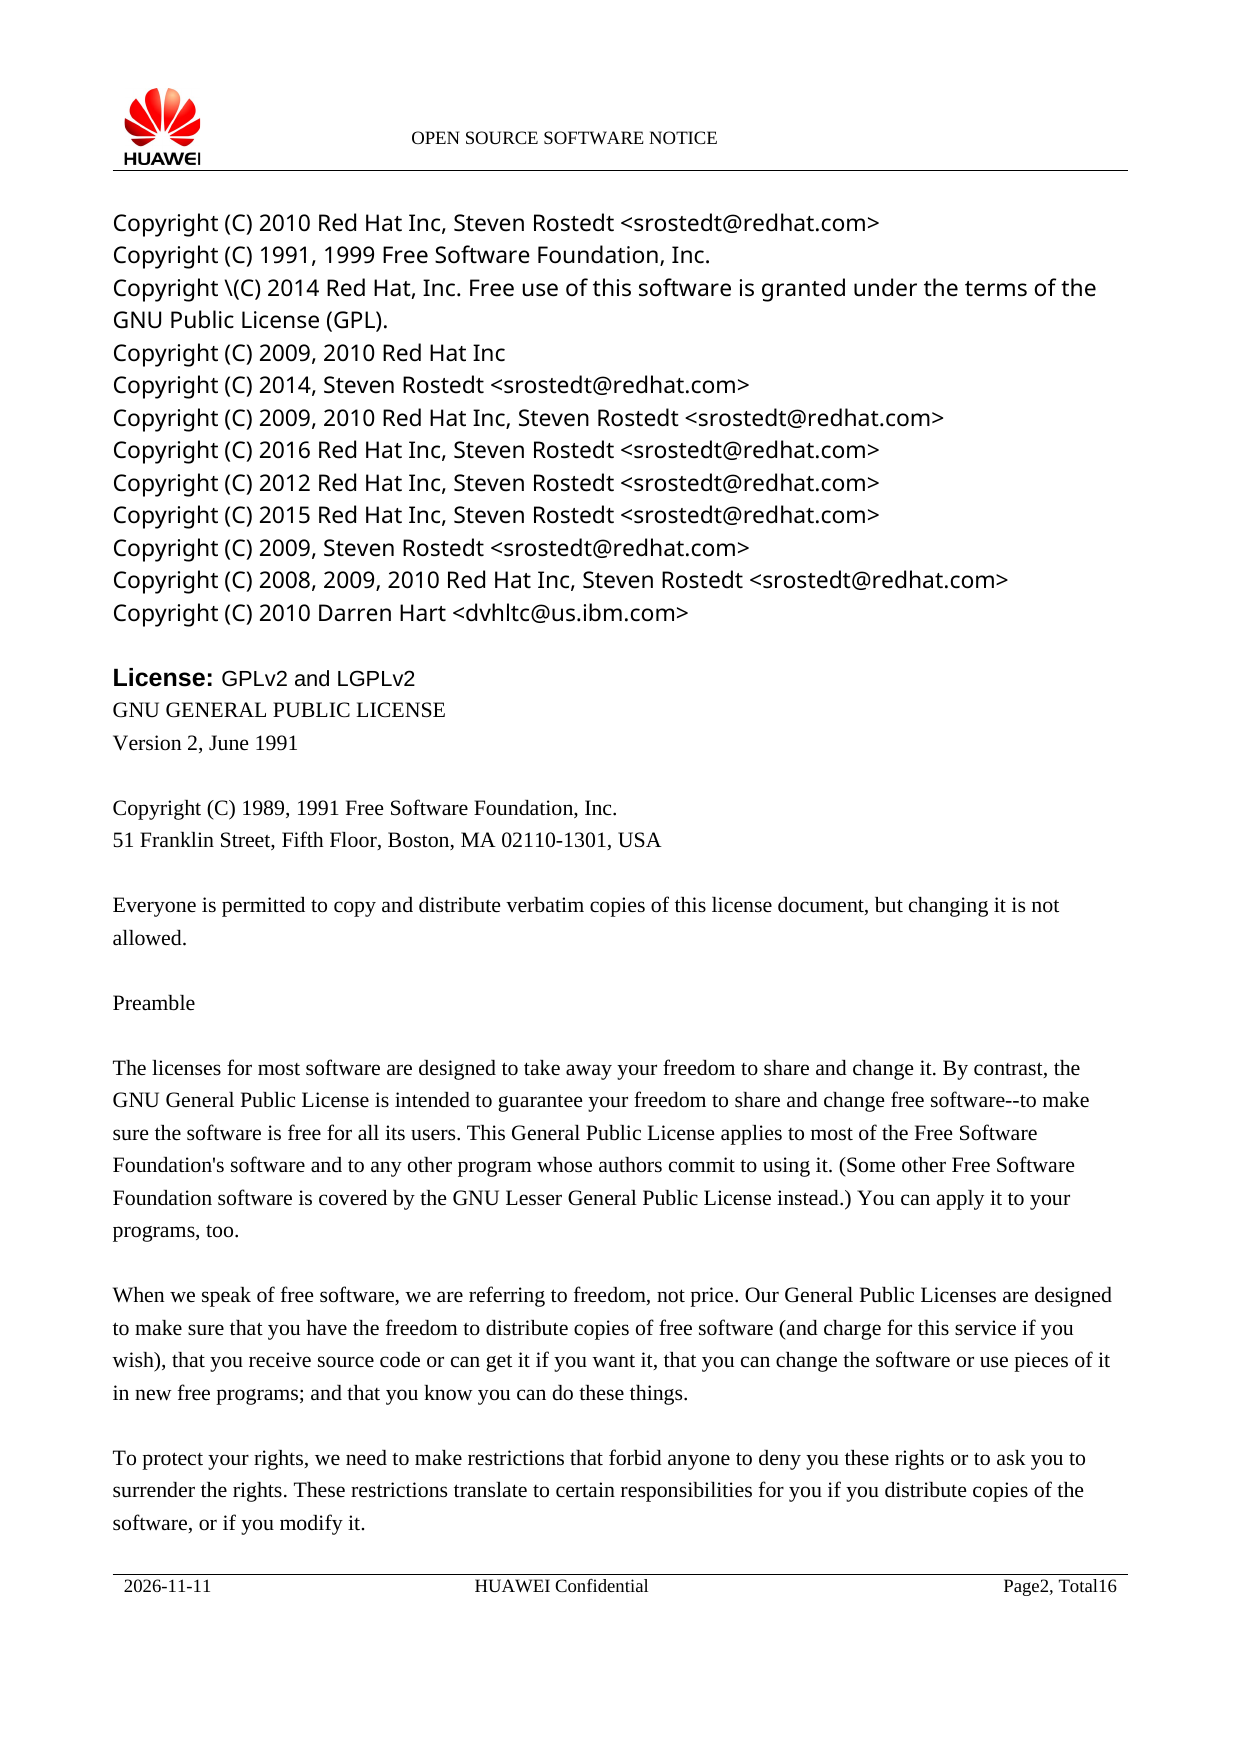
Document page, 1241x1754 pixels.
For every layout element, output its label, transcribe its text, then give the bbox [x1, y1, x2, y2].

text License: GPLv2 and LGPLv2 [112, 661, 1128, 694]
picture [124, 88, 201, 165]
